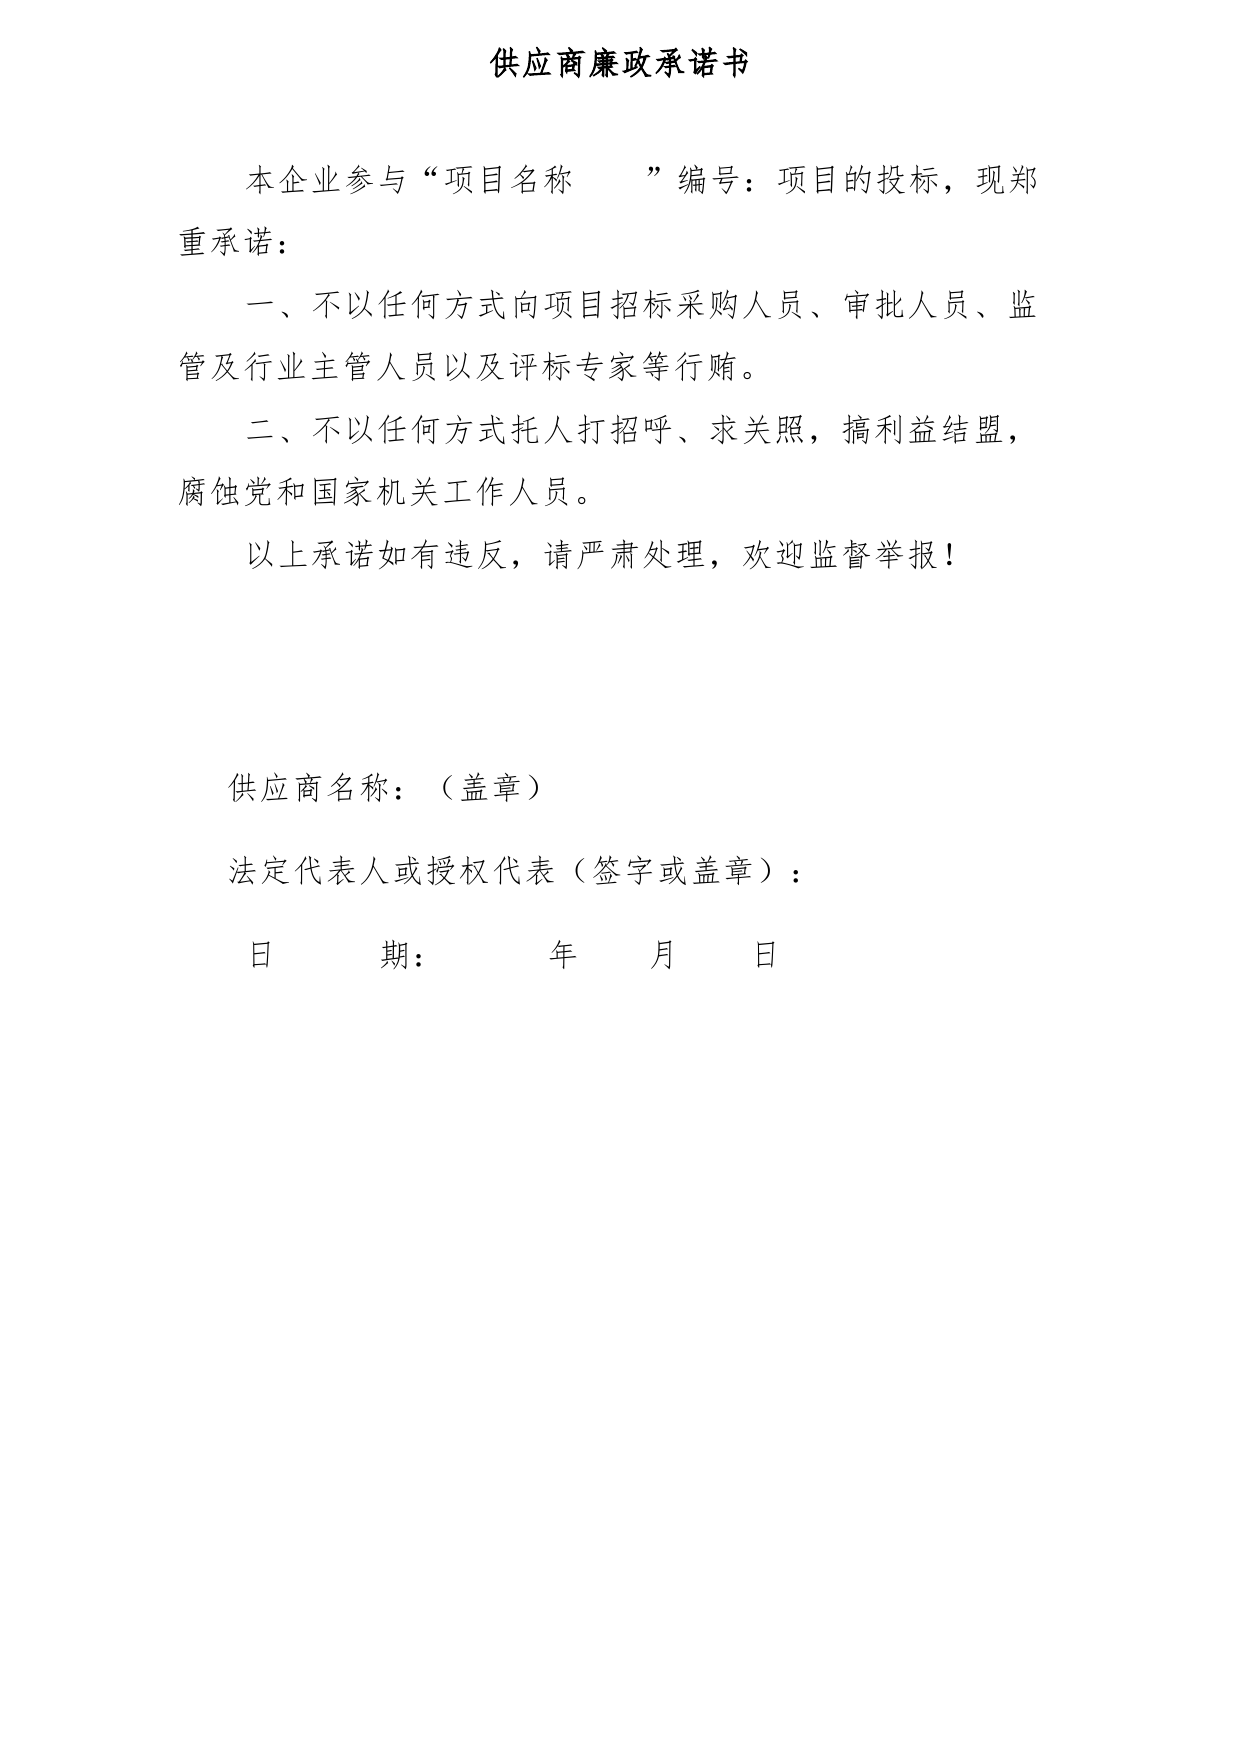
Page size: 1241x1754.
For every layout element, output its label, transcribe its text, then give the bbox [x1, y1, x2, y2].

text 法定代表人或授权代表（签字或盖章）： [176, 849, 1064, 891]
text 以上承诺如有违反，请严肃处理，欢迎监督举报！ [176, 516, 1064, 578]
text 一、不以任何方式向项目招标采购人员、审批人员、监管及行业主管人员以及评标专家等行贿。 [176, 266, 1064, 391]
text 二、不以任何方式托人打招呼、求关照，搞利益结盟，腐蚀党和国家机关工作人员。 [176, 391, 1064, 516]
text 供应商廉政承诺书 [176, 42, 1064, 78]
text 本企业参与“项目名称 ”编号：项目的投标，现郑重承诺： [176, 141, 1064, 266]
text 日 期： 年 月 日 [176, 933, 1064, 974]
text 供应商名称：（盖章） [176, 766, 1064, 808]
